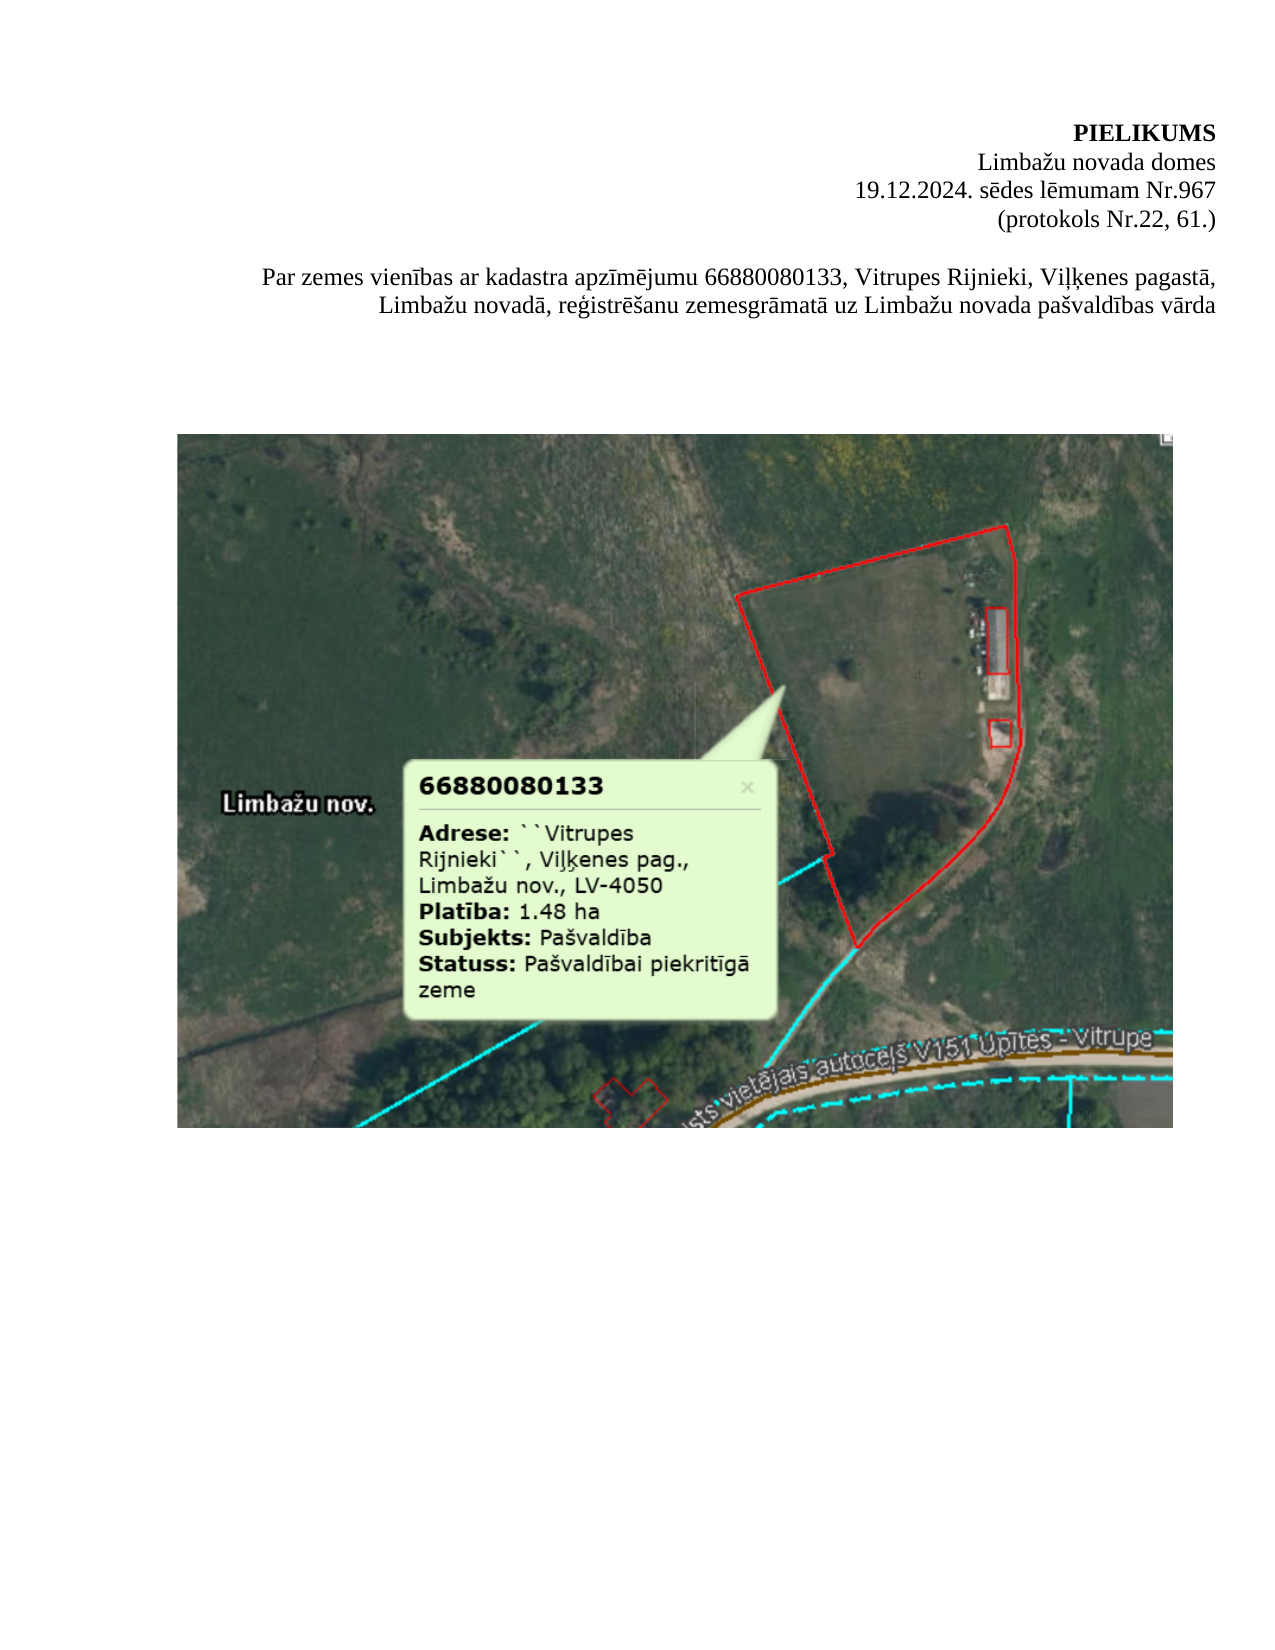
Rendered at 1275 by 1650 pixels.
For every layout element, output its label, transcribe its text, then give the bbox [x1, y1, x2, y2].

picture [177, 434, 1173, 1128]
text (protokols Nr.22, 61.) [177, 204, 1216, 233]
text Limbažu novada domes [177, 147, 1216, 176]
text 19.12.2024. sēdes lēmumam Nr.967 [177, 176, 1216, 204]
text Par zemes vienības ar kadastra apzīmējumu 66880080133, Vitrupes Rijnieki, Viļķenes pagastā, [177, 262, 1216, 291]
text PIELIKUMS [177, 118, 1216, 147]
text Limbažu novadā, reģistrēšanu zemesgrāmatā uz Limbažu novada pašvaldības vārda [177, 291, 1216, 319]
